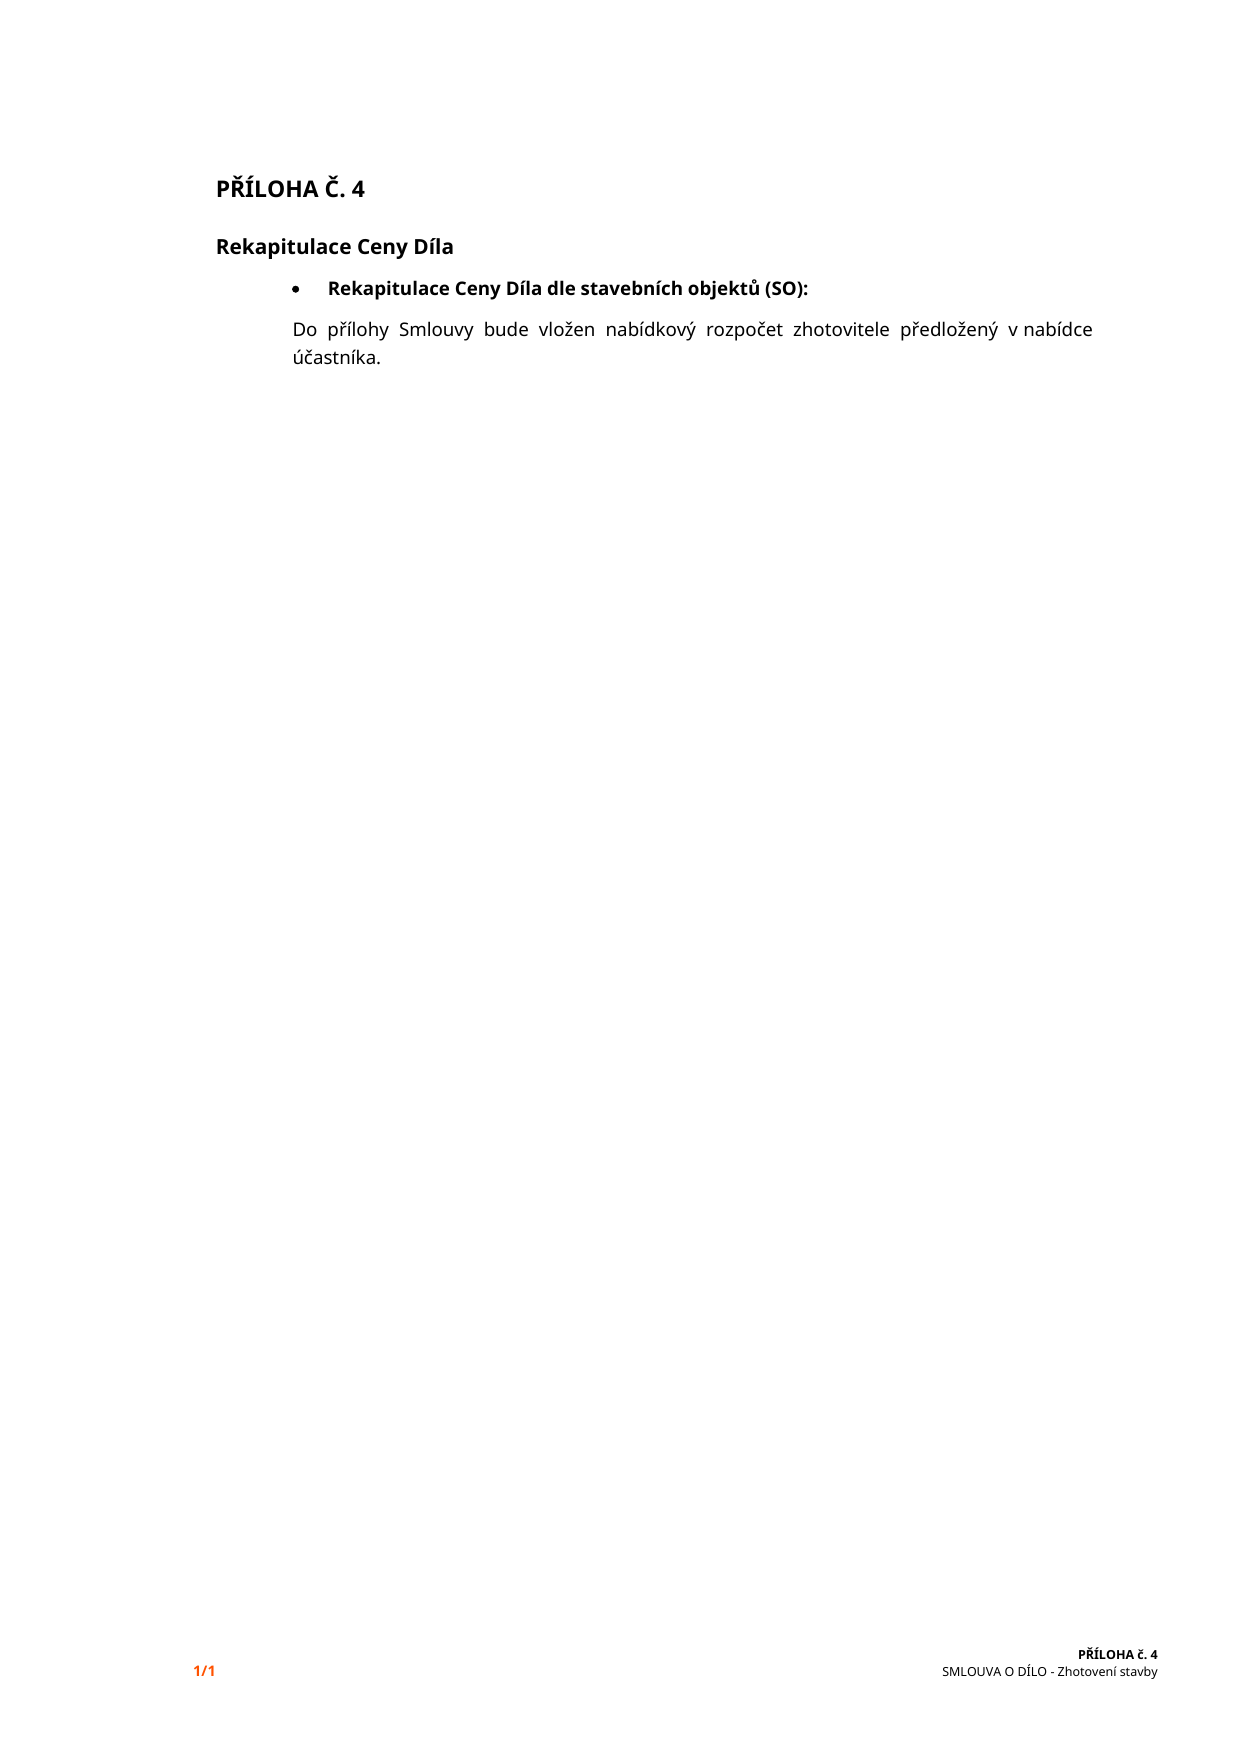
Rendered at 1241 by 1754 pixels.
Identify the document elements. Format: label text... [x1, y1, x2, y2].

text Rekapitulace Ceny Díla dle stavebních objektů (SO): [292, 276, 1093, 301]
text Příloha č. 4 [216, 172, 1093, 204]
text Rekapitulace Ceny Díla [216, 232, 1093, 260]
text Do přílohy Smlouvy bude vložen nabídkový rozpočet zhotovitele předložený v nabídce účastníka. [292, 316, 1093, 370]
